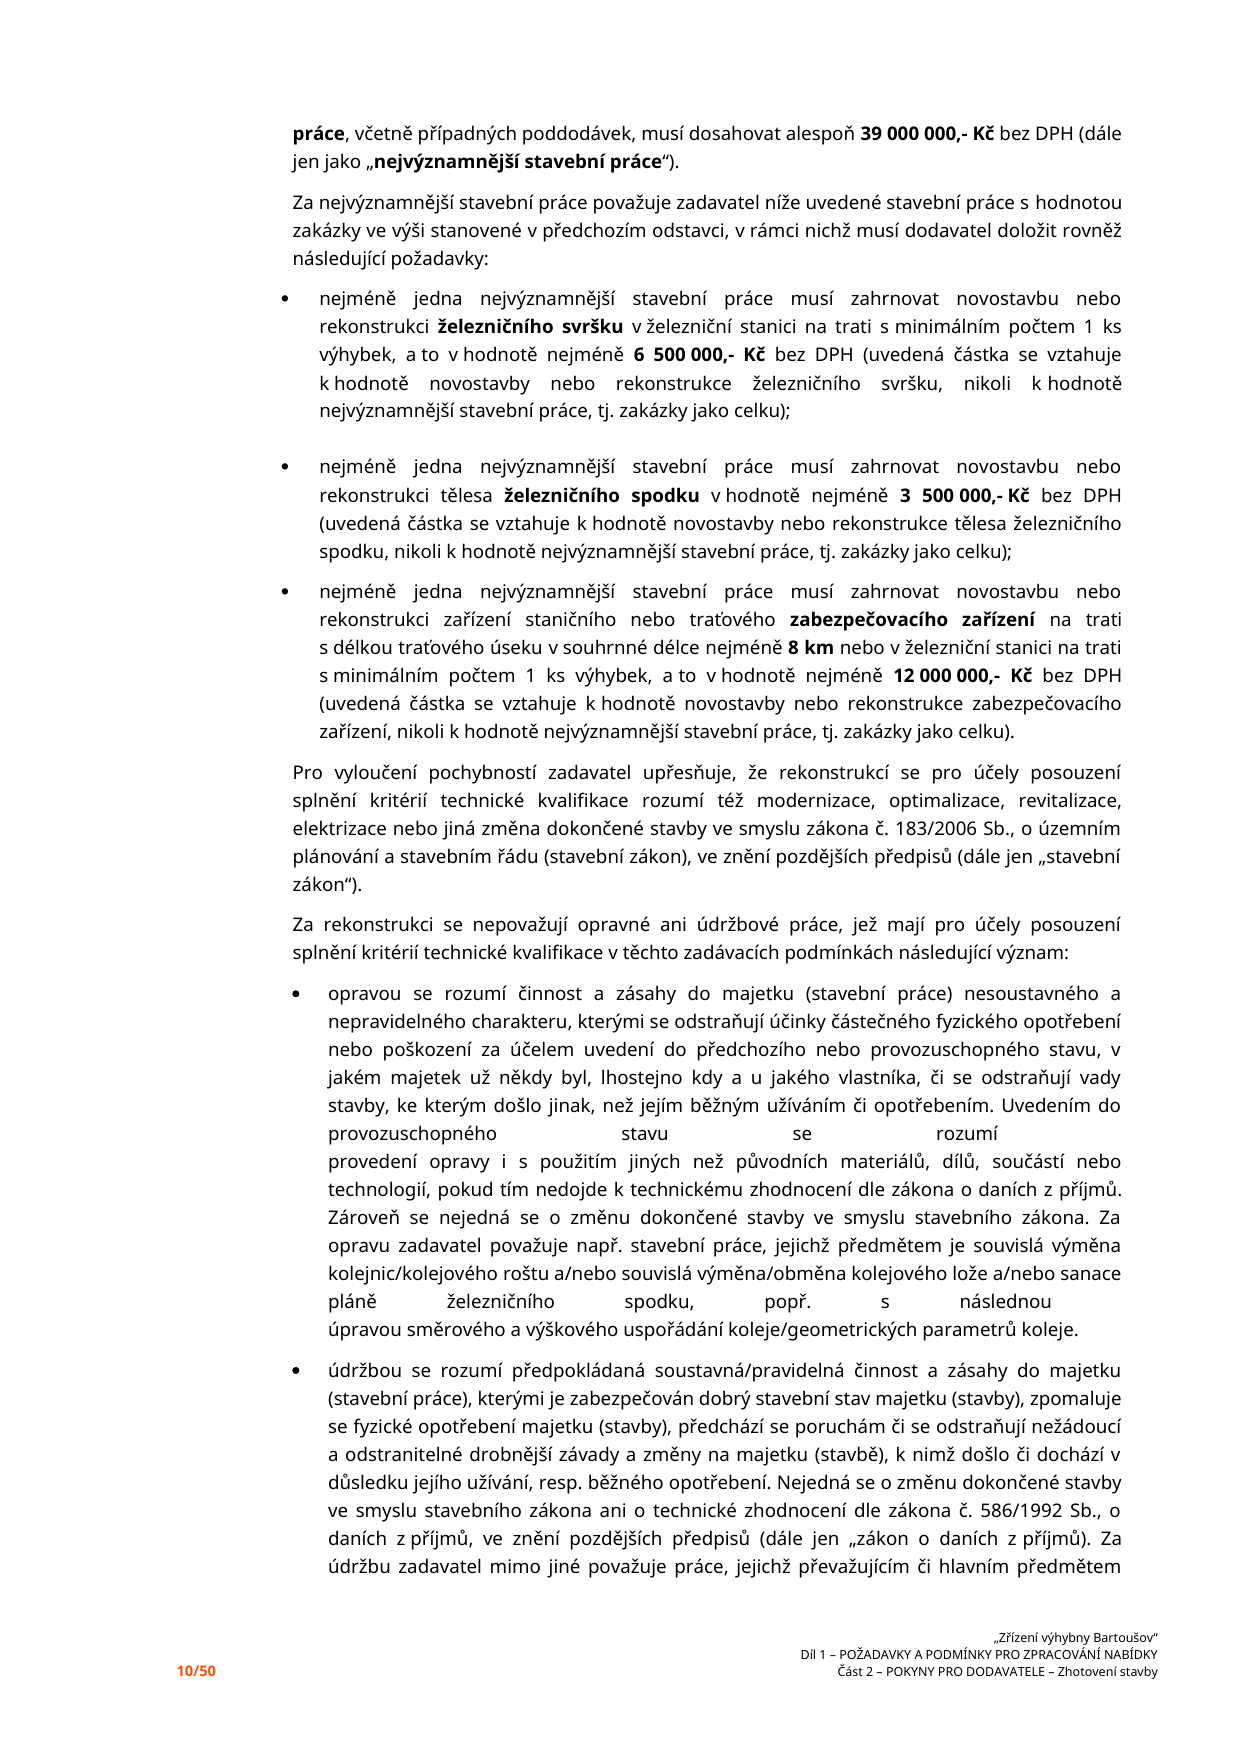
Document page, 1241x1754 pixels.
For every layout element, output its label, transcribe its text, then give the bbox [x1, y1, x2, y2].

text Za nejvýznamnější stavební práce považuje zadavatel níže uvedené stavební práce s hodnotou zakázky ve výši stanovené v předchozím odstavci, v rámci nichž musí dodavatel doložit rovněž následující požadavky: [292, 189, 1122, 271]
text Za rekonstrukci se nepovažují opravné ani údržbové práce, jež mají pro účely posouzení splnění kritérií technické kvalifikace v těchto zadávacích podmínkách následující význam: [292, 912, 1122, 965]
text Pro vyloučení pochybností zadavatel upřesňuje, že rekonstrukcí se pro účely posouzení splnění kritérií technické kvalifikace rozumí též modernizace, optimalizace, revitalizace, elektrizace nebo jiná změna dokončené stavby ve smyslu zákona č. 183/2006 Sb., o územním plánování a stavebním řádu (stavební zákon), ve znění pozdějších předpisů (dále jen „stavební zákon“). [292, 759, 1122, 897]
list nejméně jedna nejvýznamnější stavební práce musí zahrnovat novostavbu nebo rekonstrukci železničního svršku v železniční stanici na trati s minimálním počtem 1 ks výhybek, a to v hodnotě nejméně 6 500 000,- Kč bez DPH (uvedená částka se vztahuje k hodnotě novostavby nebo rekonstrukce železničního svršku, nikoli k hodnotě nejvýznamnější stavební práce, tj. zakázky jako celku); [282, 286, 1122, 423]
text opravou se rozumí činnost a zásahy do majetku (stavební práce) nesoustavného a nepravidelného charakteru, kterými se odstraňují účinky částečného fyzického opotřebení nebo poškození za účelem uvedení do předchozího nebo provozuschopného stavu, v jakém majetek už někdy byl, lhostejno kdy a u jakého vlastníka, či se odstraňují vady stavby, ke kterým došlo jinak, než jejím běžným užíváním či opotřebením. Uvedením do provozuschopného stavu se rozumí provedení opravy i s použitím jiných než původních materiálů, dílů, součástí nebo technologií, pokud tím nedojde k technickému zhodnocení dle zákona o daních z příjmů. Zároveň se nejedná se o změnu dokončené stavby ve smyslu stavebního zákona. Za opravu zadavatel považuje např. stavební práce, jejichž předmětem je souvislá výměna kolejnic/kolejového roštu a/nebo souvislá výměna/obměna kolejového lože a/nebo sanace pláně železničního spodku, popř. s následnou úpravou směrového a výškového uspořádání koleje/geometrických parametrů koleje. [292, 980, 1122, 1342]
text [292, 1357, 1122, 1579]
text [292, 121, 1122, 174]
list nejméně jedna nejvýznamnější stavební práce musí zahrnovat novostavbu nebo rekonstrukci tělesa železničního spodku v hodnotě nejméně 3 500 000,- Kč bez DPH (uvedená částka se vztahuje k hodnotě novostavby nebo rekonstrukce tělesa železničního spodku, nikoli k hodnotě nejvýznamnější stavební práce, tj. zakázky jako celku); [282, 454, 1122, 563]
list nejméně jedna nejvýznamnější stavební práce musí zahrnovat novostavbu nebo rekonstrukci zařízení staničního nebo traťového zabezpečovacího zařízení na trati s délkou traťového úseku v souhrnné délce nejméně 8 km nebo v železniční stanici na trati s minimálním počtem 1 ks výhybek, a to v hodnotě nejméně 12 000 000,- Kč bez DPH (uvedená částka se vztahuje k hodnotě novostavby nebo rekonstrukce zabezpečovacího zařízení, nikoli k hodnotě nejvýznamnější stavební práce, tj. zakázky jako celku). [282, 578, 1122, 744]
